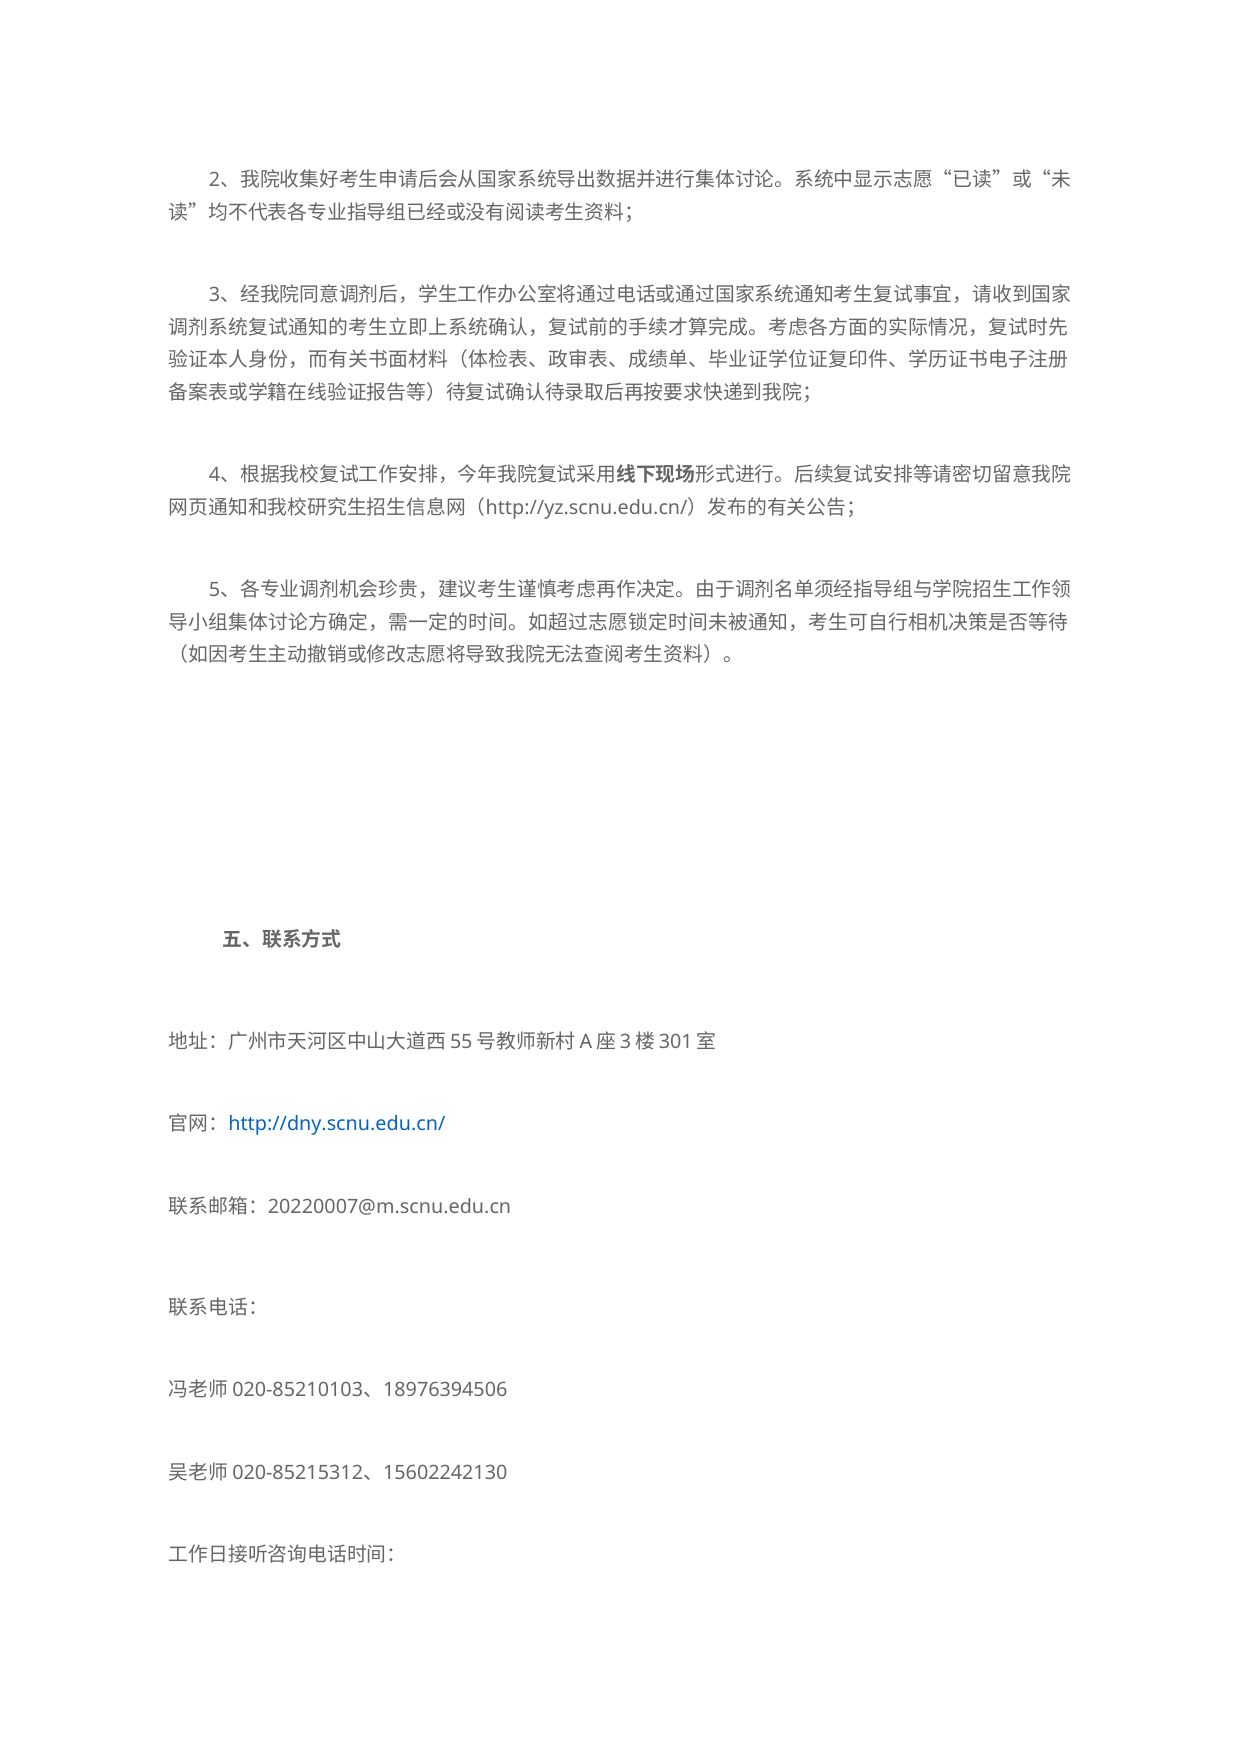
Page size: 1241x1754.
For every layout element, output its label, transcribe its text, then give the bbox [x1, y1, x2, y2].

text 地址：广州市天河区中山大道西55号教师新村A座3楼301室 [169, 1023, 1071, 1056]
text 冯老师020-85210103、18976394506 [169, 1372, 1071, 1404]
text 3、经我院同意调剂后，学生工作办公室将通过电话或通过国家系统通知考生复试事宜，请收到国家调剂系统复试通知的考生立即上系统确认，复试前的手续才算完成。考虑各方面的实际情况，复试时先验证本人身份，而有关书面材料（体检表、政审表、成绩单、毕业证学位证复印件、学历证书电子注册备案表或学籍在线验证报告等）待复试确认待录取后再按要求快递到我院； [169, 277, 1071, 311]
text 吴老师020-85215312、15602242130 [169, 1454, 1071, 1487]
text 5、各专业调剂机会珍贵，建议考生谨慎考虑再作决定。由于调剂名单须经指导组与学院招生工作领导小组集体讨论方确定，需一定的时间。如超过志愿锁定时间未被通知，考生可自行相机决策是否等待（如因考生主动撤销或修改志愿将导致我院无法查阅考生资料）。 [169, 635, 1071, 669]
text 联系邮箱：20220007@m.scnu.edu.cn [169, 1188, 1071, 1221]
text 官网：http://dny.scnu.edu.cn/ [169, 1106, 1071, 1138]
text 联系电话： [169, 1289, 1071, 1322]
text 2、我院收集好考生申请后会从国家系统导出数据并进行集体讨论。系统中显示志愿“已读”或“未读”均不代表各专业指导组已经或没有阅读考生资料； [169, 162, 1071, 227]
text 3、经我院同意调剂后，学生工作办公室将通过电话或通过国家系统通知考生复试事宜，请收到国家调剂系统复试通知的考生立即上系统确认，复试前的手续才算完成。考虑各方面的实际情况，复试时先验证本人身份，而有关书面材料（体检表、政审表、成绩单、毕业证学位证复印件、学历证书电子注册备案表或学籍在线验证报告等）待复试确认待录取后再按要求快递到我院； [169, 372, 1071, 407]
text 5、各专业调剂机会珍贵，建议考生谨慎考虑再作决定。由于调剂名单须经指导组与学院招生工作领导小组集体讨论方确定，需一定的时间。如超过志愿锁定时间未被通知，考生可自行相机决策是否等待（如因考生主动撤销或修改志愿将导致我院无法查阅考生资料）。 [169, 572, 1071, 606]
text 4、根据我校复试工作安排，今年我院复试采用线下现场形式进行。后续复试安排等请密切留意我院网页通知和我校研究生招生信息网（http://yz.scnu.edu.cn/）发布的有关公告； [169, 457, 1071, 522]
text 工作日接听咨询电话时间： [169, 1537, 1071, 1569]
text 五、联系方式 [169, 922, 1071, 954]
